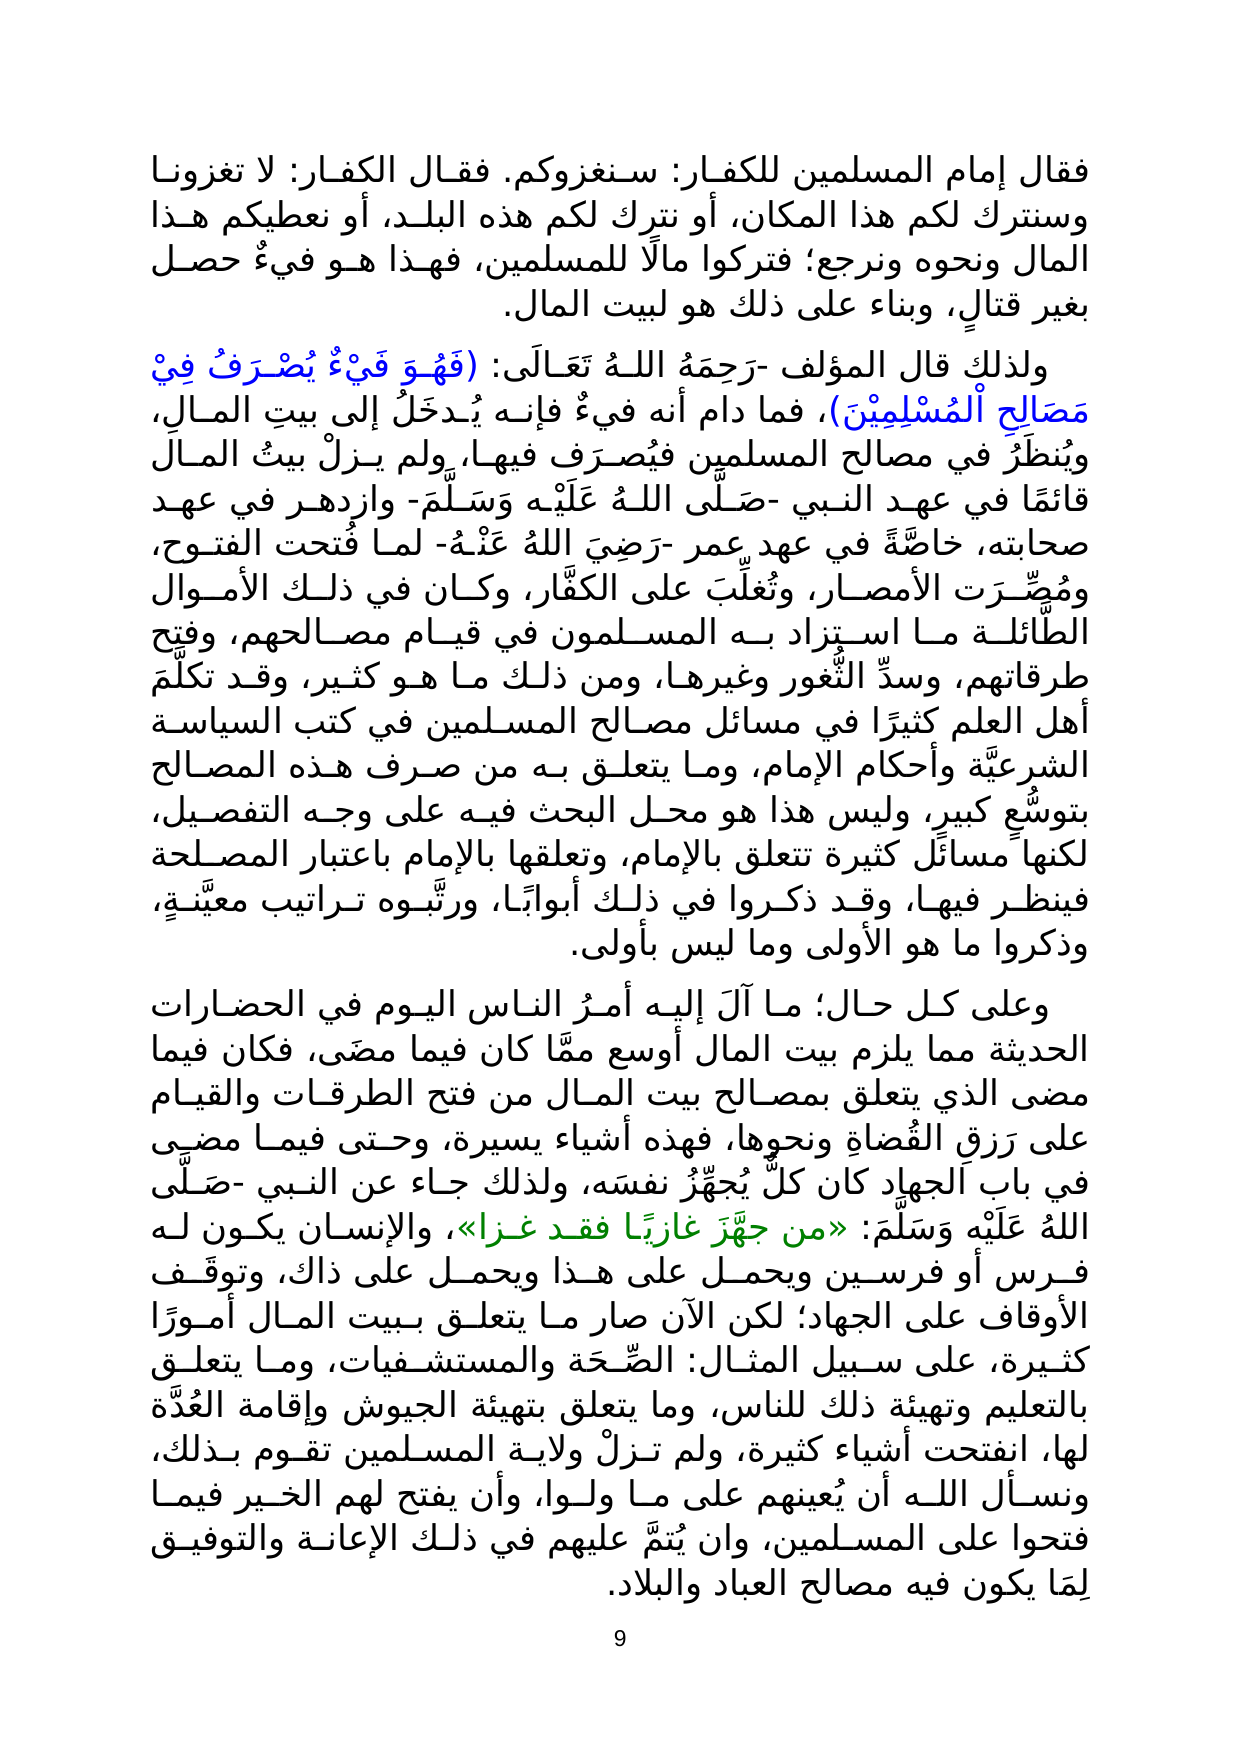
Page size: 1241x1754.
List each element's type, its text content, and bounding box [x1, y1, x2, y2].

text ولذلك قال المؤلف -رَحِمَهُ اللهُ تَعَالَى: (فَهُوَ فَيْءٌ يُصْرَفُ فِيْ مَصَالِحِ اْلمُسْلِمِيْنَ)، فما دام أنه فيءٌ فإنه يُدخَلُ إلى بيتِ المالِ، ويُنظَرُ في مصالح المسلمين فيُصرَف فيها، ولم يزلْ بيتُ المال قائمًا في عهد النبي -صَلَّى اللهُ عَلَيْه وَسَلَّمَ- وازدهر في عهد صحابته، خاصَّةً في عهد عمر -رَضِيَ اللهُ عَنْهُ- لما فُتحت الفتوح، ومُصِّرَت الأمصار، وتُغلِّبَ على الكفَّار، وكان في ذلك الأموال الطَّائلة ما استزاد به المسلمون في قيام مصالحهم، وفتح طرقاتهم، وسدِّ الثُّغور وغيرها، ومن ذلك ما هو كثير، وقد تكلَّمَ أهل العلم كثيرًا في مسائل مصالح المسلمين في كتب السياسة الشرعيَّة وأحكام الإمام، وما يتعلق به من صرف هذه المصالح بتوسُّعٍ كبيرٍ، وليس هذا هو محل البحث فيه على وجه التفصيل، لكنها مسائل كثيرة تتعلق بالإمام، وتعلقها بالإمام باعتبار المصلحة فينظر فيها، وقد ذكروا في ذلك أبوابًا، ورتَّبوه تراتيب معيَّنةٍ، وذكروا ما هو الأولى وما ليس بأولى. [150, 344, 1090, 964]
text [150, 150, 1090, 325]
text وعلى كل حال؛ ما آلَ إليه أمرُ الناس اليوم في الحضارات الحديثة مما يلزم بيت المال أوسع ممَّا كان فيما مضَى، فكان فيما مضى الذي يتعلق بمصالح بيت المال من فتح الطرقات والقيام على رَزقِ القُضاةِ ونحوها، فهذه أشياء يسيرة، وحتى فيما مضى في باب الجهاد كان كلٌّ يُجهِّزُ نفسَه، ولذلك جاء عن النبي -صَلَّى اللهُ عَلَيْه وَسَلَّمَ: «من جهَّزَ غازيًا فقد غزا»، والإنسان يكون له فرس أو فرسين ويحمل على هذا ويحمل على ذاك، وتوقَف الأوقاف على الجهاد؛ لكن الآن صار ما يتعلق ببيت المال أمورًا كثيرة، على سبيل المثال: الصِّحَة والمستشفيات، وما يتعلق بالتعليم وتهيئة ذلك للناس، وما يتعلق بتهيئة الجيوش وإقامة العُدَّة لها، انفتحت أشياء كثيرة، ولم تزلْ ولاية المسلمين تقوم بذلك، ونسأل الله أن يُعينهم على ما ولوا، وأن يفتح لهم الخير فيما فتحوا على المسلمين، وان يُتمَّ عليهم في ذلك الإعانة والتوفيق لِمَا يكون فيه مصالح العباد والبلاد. [150, 984, 1090, 1603]
